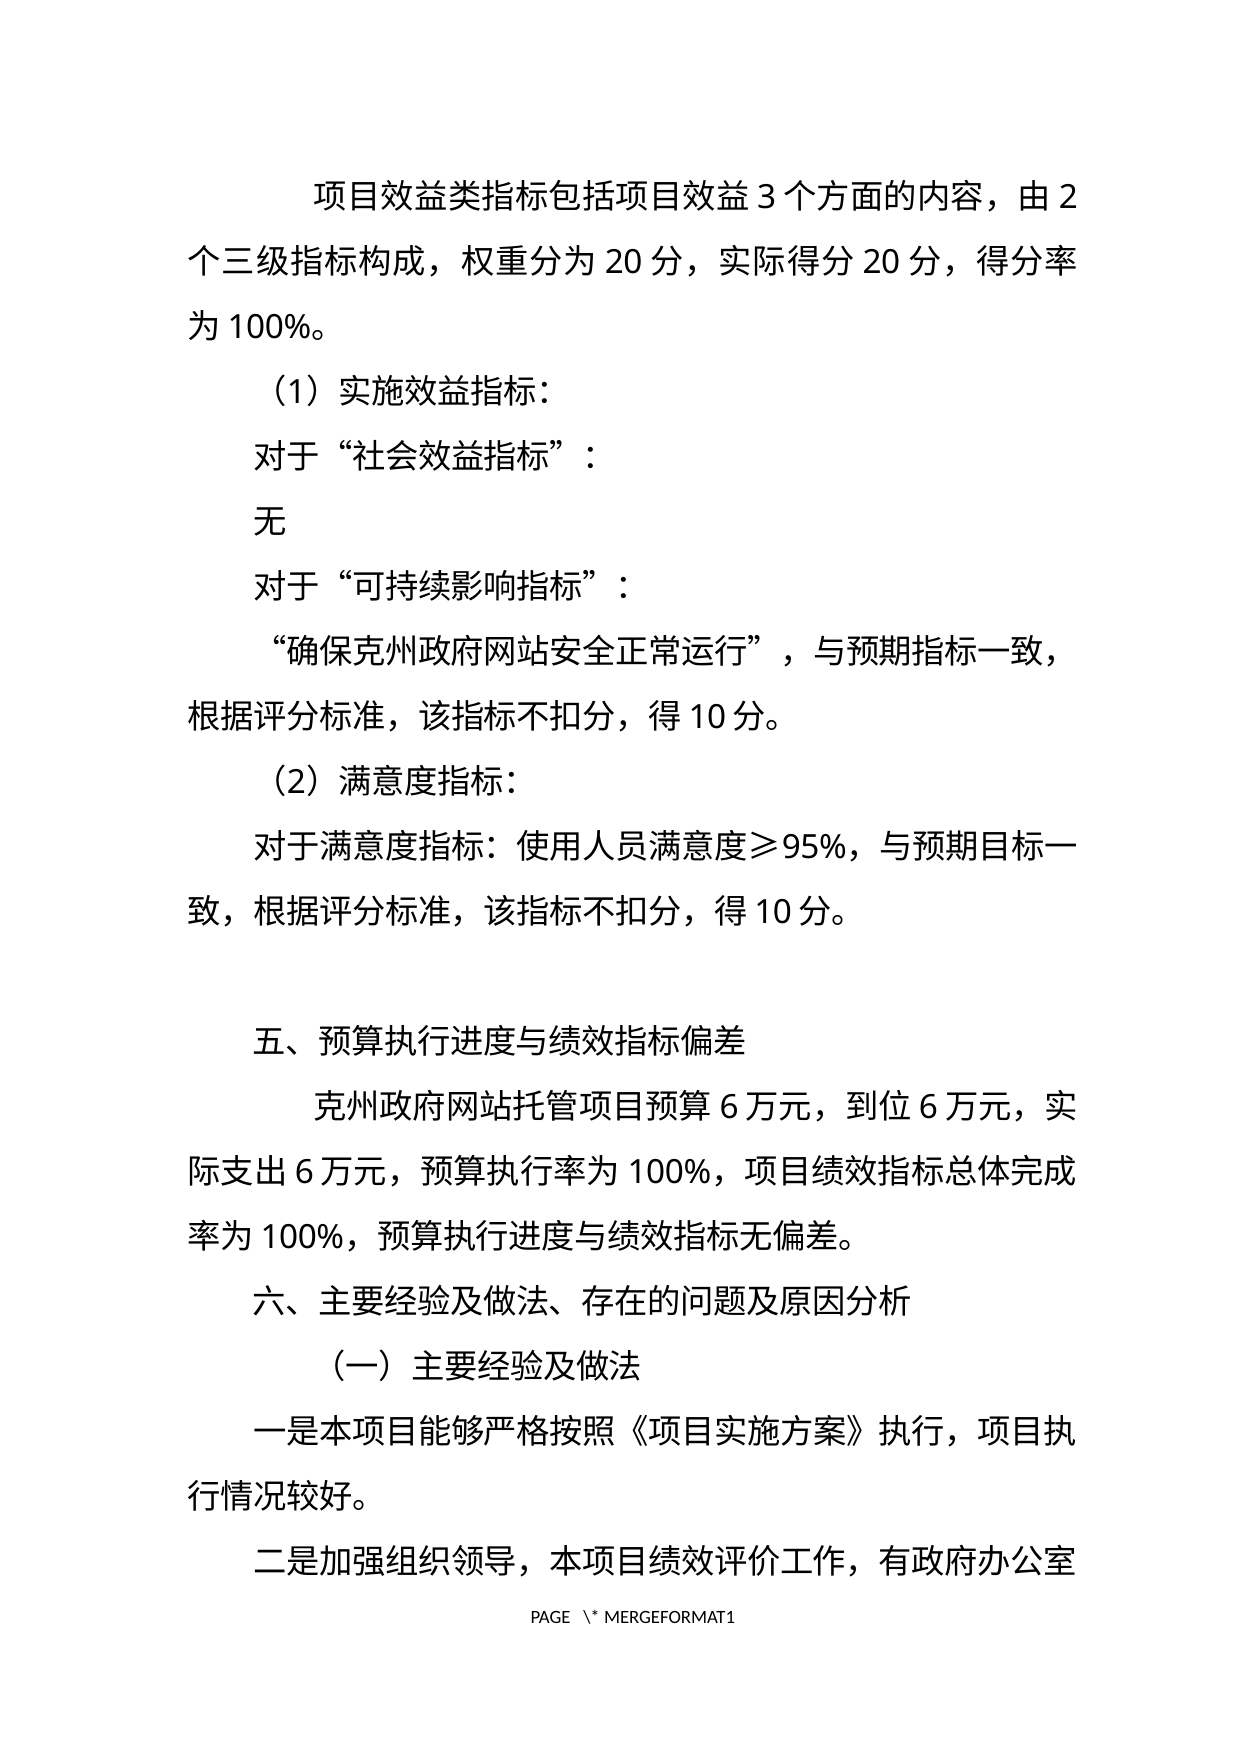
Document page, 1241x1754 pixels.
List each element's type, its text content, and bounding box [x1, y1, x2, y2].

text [187, 1332, 1078, 1592]
text 项目效益类指标包括项目效益3个方面的内容，由2个三级指标构成，权重分为20分，实际得分20分，得分率为100%。 （1）实施效益指标： 对于“社会效益指标”： 无 对于“可持续影响指标”： “确保克州政府网站安全正常运行”，与预期指标一致，根据评分标准，该指标不扣分，得10分。 （2）满意度指标： 对于满意度指标：使用人员满意度≥95%，与预期目标一致，根据评分标准，该指标不扣分，得10分。 [187, 162, 1078, 1007]
text 六、主要经验及做法、存在的问题及原因分析 [187, 1267, 1078, 1332]
text 克州政府网站托管项目预算6万元，到位6万元，实际支出6万元，预算执行率为100%，项目绩效指标总体完成率为100%，预算执行进度与绩效指标无偏差。 [187, 1072, 1078, 1267]
text 五、预算执行进度与绩效指标偏差 [187, 1007, 1078, 1072]
